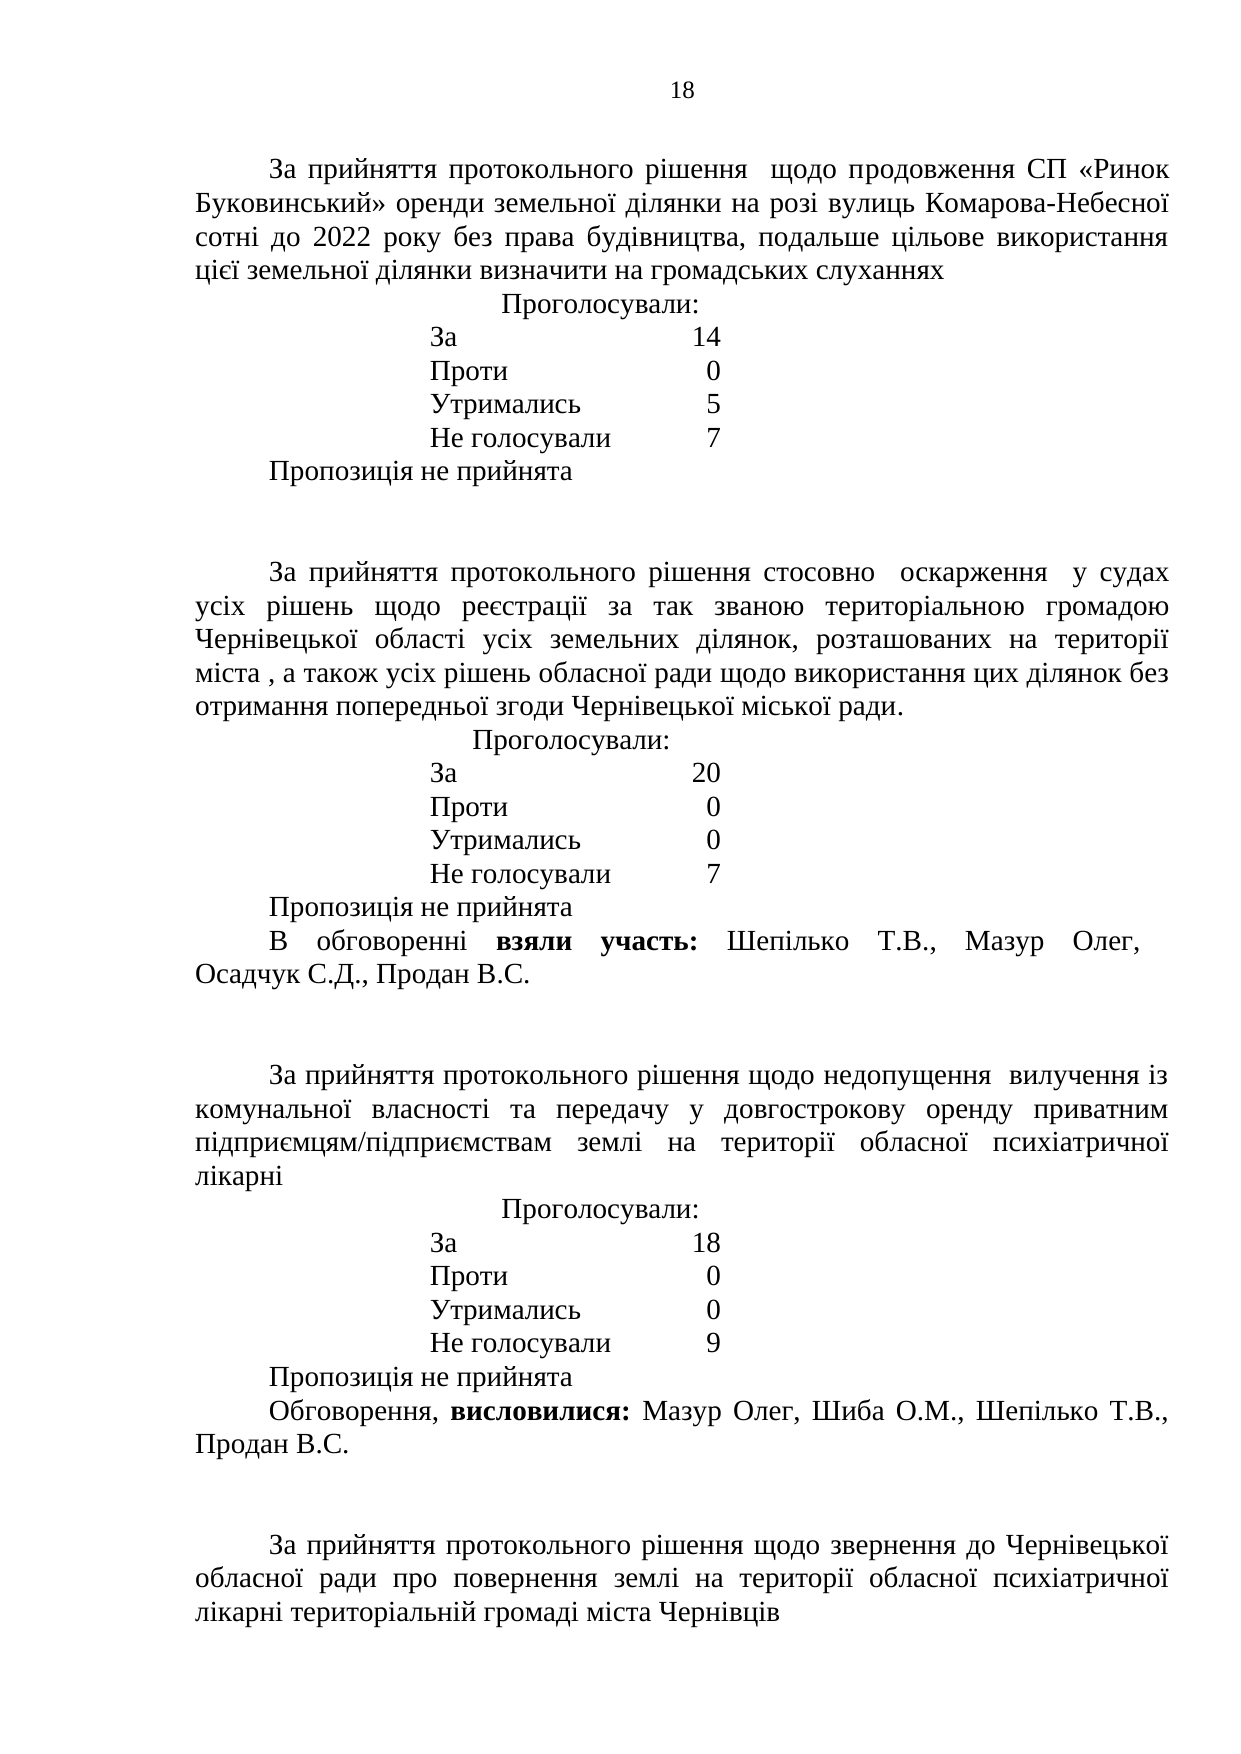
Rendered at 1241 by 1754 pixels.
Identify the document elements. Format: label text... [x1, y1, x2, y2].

text В обговоренні взяли участь: Шепілько Т.В., Мазур Олег, Осадчук С.Д., Продан В.С. [195, 923, 1169, 990]
table_cell Проти [418, 1259, 680, 1292]
text Пропозиція не прийнята [195, 889, 1169, 923]
table_cell Не голосували [418, 1326, 680, 1359]
table_cell 0 [680, 1292, 768, 1326]
text За прийняття протокольного рішення щодо звернення до Чернівецької обласної ради про повернення землі на території обласної психіатричної лікарні територіальній громаді міста Чернівців [195, 1527, 1169, 1627]
table_cell Не голосували [418, 856, 680, 889]
table_cell 5 [680, 386, 768, 420]
table_cell 7 [680, 420, 768, 453]
table_cell 0 [680, 353, 768, 386]
table_cell 7 [680, 856, 768, 889]
text Проголосували: [195, 1191, 1169, 1225]
text Проголосували: [195, 722, 1169, 755]
table_header 18 [680, 1225, 768, 1258]
table_header 14 [680, 319, 768, 353]
text Пропозиція не прийнята [195, 453, 1169, 487]
table_cell 9 [680, 1326, 768, 1359]
text Обговорення, висловилися: Мазур Олег, Шиба О.М., Шепілько Т.В., Продан В.С. [195, 1393, 1169, 1460]
table_cell 0 [680, 823, 768, 856]
text Проголосували: [195, 286, 1169, 319]
table_cell Утримались [418, 823, 680, 856]
table_cell Утримались [418, 386, 680, 420]
text Пропозиція не прийнята [195, 1359, 1169, 1393]
text За прийняття протокольного рішення стосовно оскарження у судах усіх рішень щодо реєстрації за так званою територіальною громадою Чернівецької області усіх земельних ділянок, розташованих на території міста , а також усіх рішень обласної ради щодо використання цих ділянок без отримання попередньої згоди Чернівецької міської ради. [195, 554, 1169, 722]
table_cell Проти [418, 789, 680, 822]
table_header За [418, 319, 680, 353]
table_cell Утримались [418, 1292, 680, 1326]
table_header За [418, 1225, 680, 1258]
table_cell 0 [680, 789, 768, 822]
table_header За [418, 755, 680, 789]
table_cell Проти [418, 353, 680, 386]
text За прийняття протокольного рішення щодо недопущення вилучення із комунальної власності та передачу у довгострокову оренду приватним підприємцям/підприємствам землі на території обласної психіатричної лікарні [195, 1057, 1169, 1191]
table_cell Не голосували [418, 420, 680, 453]
text За прийняття протокольного рішення щодо продовження СП «Ринок Буковинський» оренди земельної ділянки на розі вулиць Комарова-Небесної сотні до 2022 року без права будівництва, подальше цільове використання цієї земельної ділянки визначити на громадських слуханнях [195, 152, 1169, 286]
table_header 20 [680, 755, 768, 789]
table_cell 0 [680, 1259, 768, 1292]
